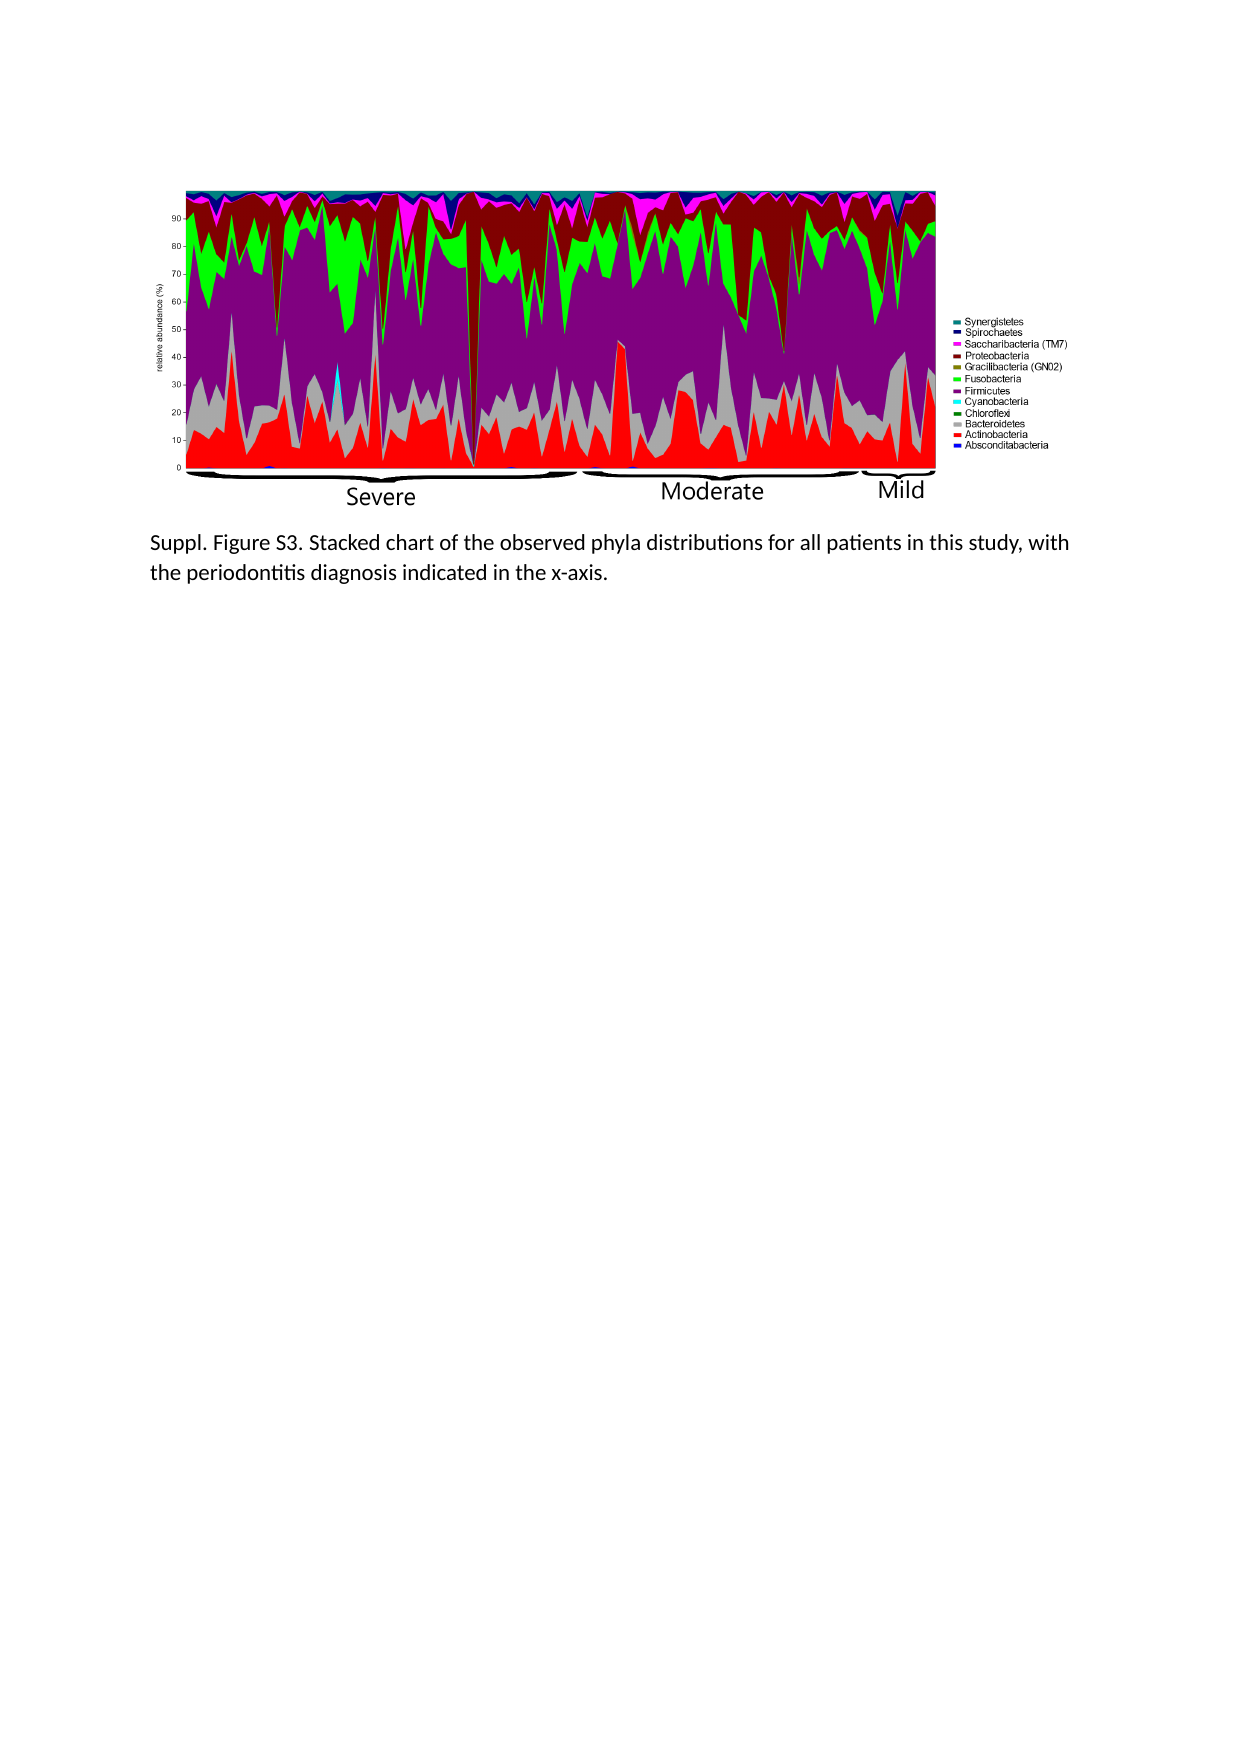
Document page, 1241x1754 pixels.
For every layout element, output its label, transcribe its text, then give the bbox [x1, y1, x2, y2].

picture [150, 150, 1091, 510]
text Suppl. Figure S3. Stacked chart of the observed phyla distributions for all patients in this study, with the periodontitis diagnosis indicated in the x-axis. [150, 528, 1090, 586]
